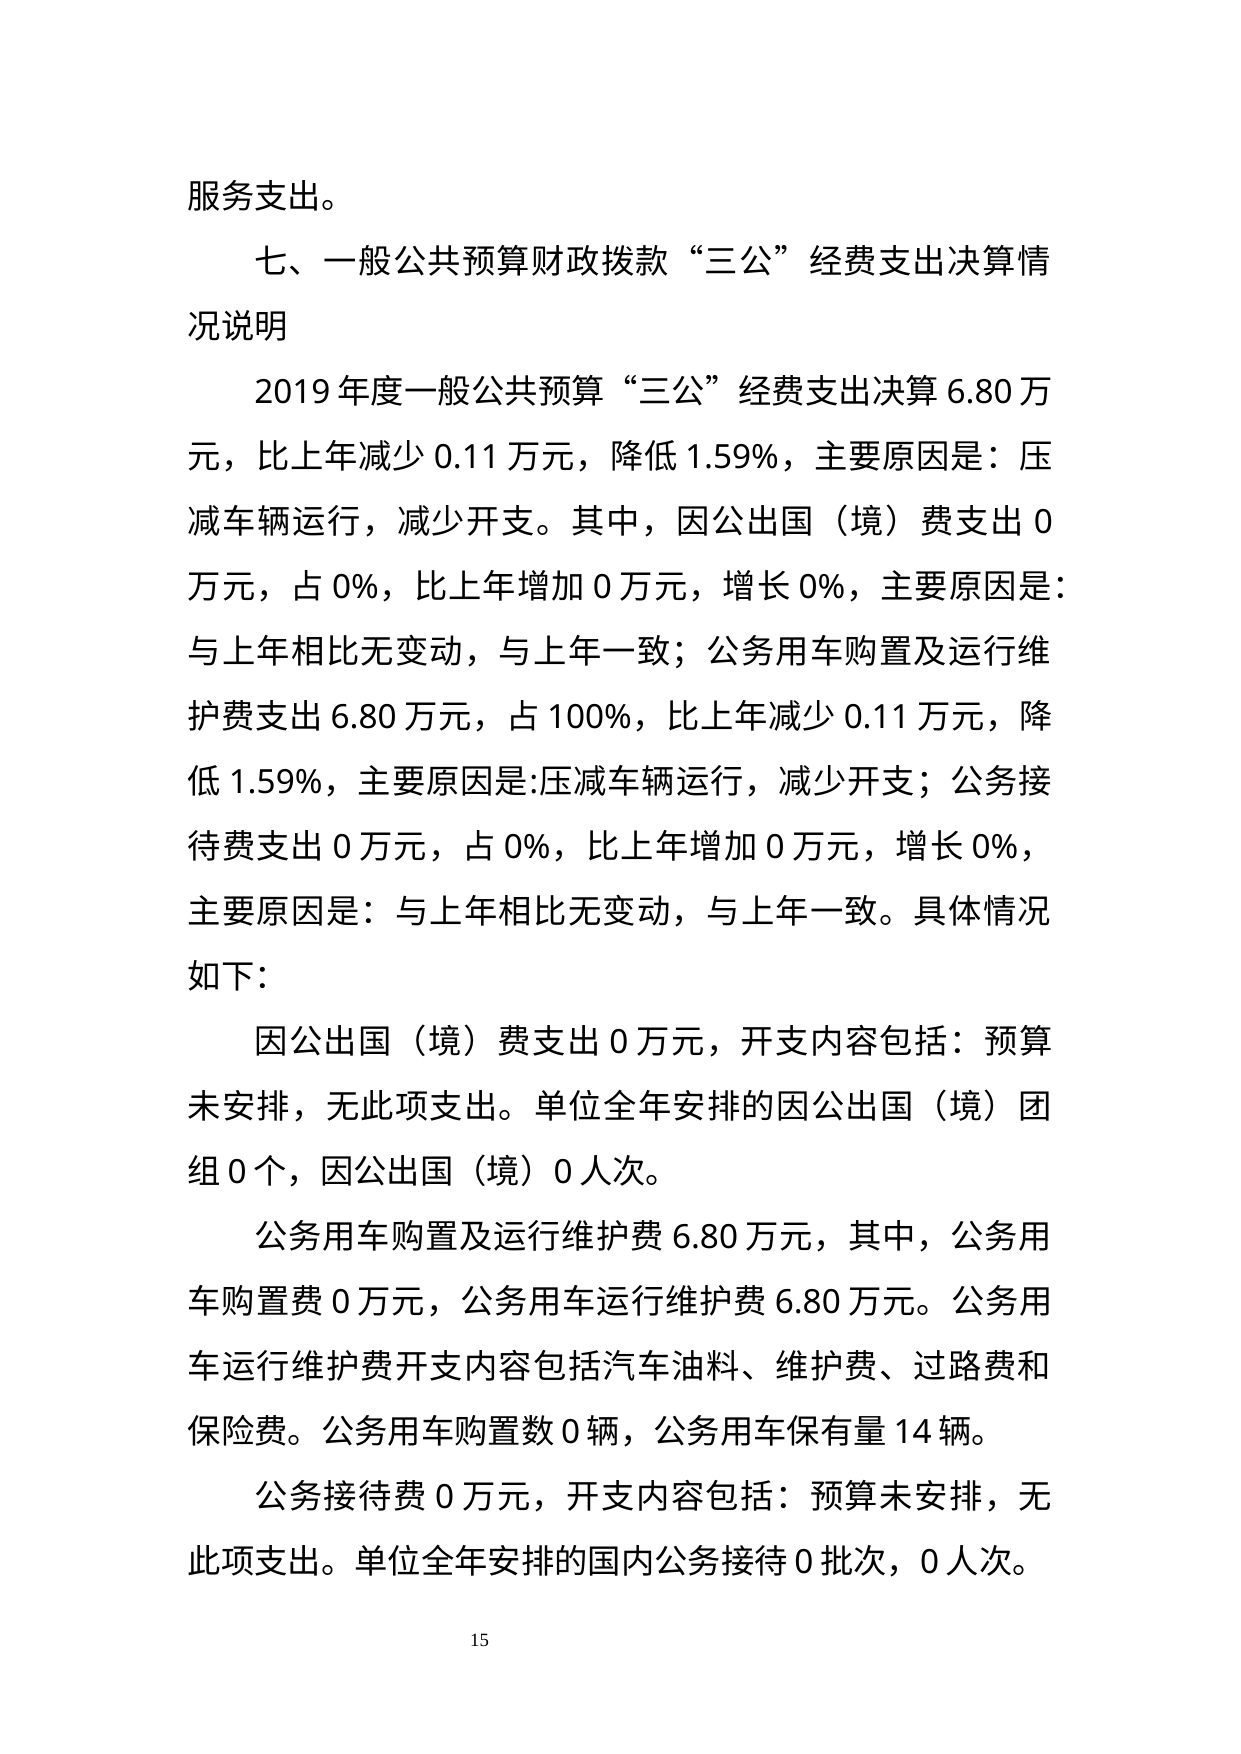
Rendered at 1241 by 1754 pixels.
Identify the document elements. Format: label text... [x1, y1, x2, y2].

text 七、一般公共预算财政拨款“三公”经费支出决算情况说明 [187, 227, 1053, 357]
text 因公出国（境）费支出0万元，开支内容包括：预算未安排，无此项支出。单位全年安排的因公出国（境）团组0个，因公出国（境）0人次。 [187, 1007, 1053, 1202]
text 公务接待费0万元，开支内容包括：预算未安排，无此项支出。单位全年安排的国内公务接待0批次，0人次。 [187, 1462, 1053, 1592]
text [187, 162, 1053, 227]
text 2019年度一般公共预算“三公”经费支出决算6.80万元，比上年减少0.11万元，降低1.59%，主要原因是：压减车辆运行，减少开支。其中，因公出国（境）费支出0万元，占0%，比上年增加0万元，增长0%，主要原因是：与上年相比无变动，与上年一致；公务用车购置及运行维护费支出6.80万元，占100%，比上年减少0.11万元，降低1.59%，主要原因是:压减车辆运行，减少开支；公务接待费支出0万元，占0%，比上年增加0万元，增长0%，主要原因是：与上年相比无变动，与上年一致。具体情况如下： [187, 357, 1053, 1007]
text 公务用车购置及运行维护费6.80万元，其中，公务用车购置费0万元，公务用车运行维护费6.80万元。公务用车运行维护费开支内容包括汽车油料、维护费、过路费和保险费。公务用车购置数0辆，公务用车保有量14辆。 [187, 1202, 1053, 1462]
